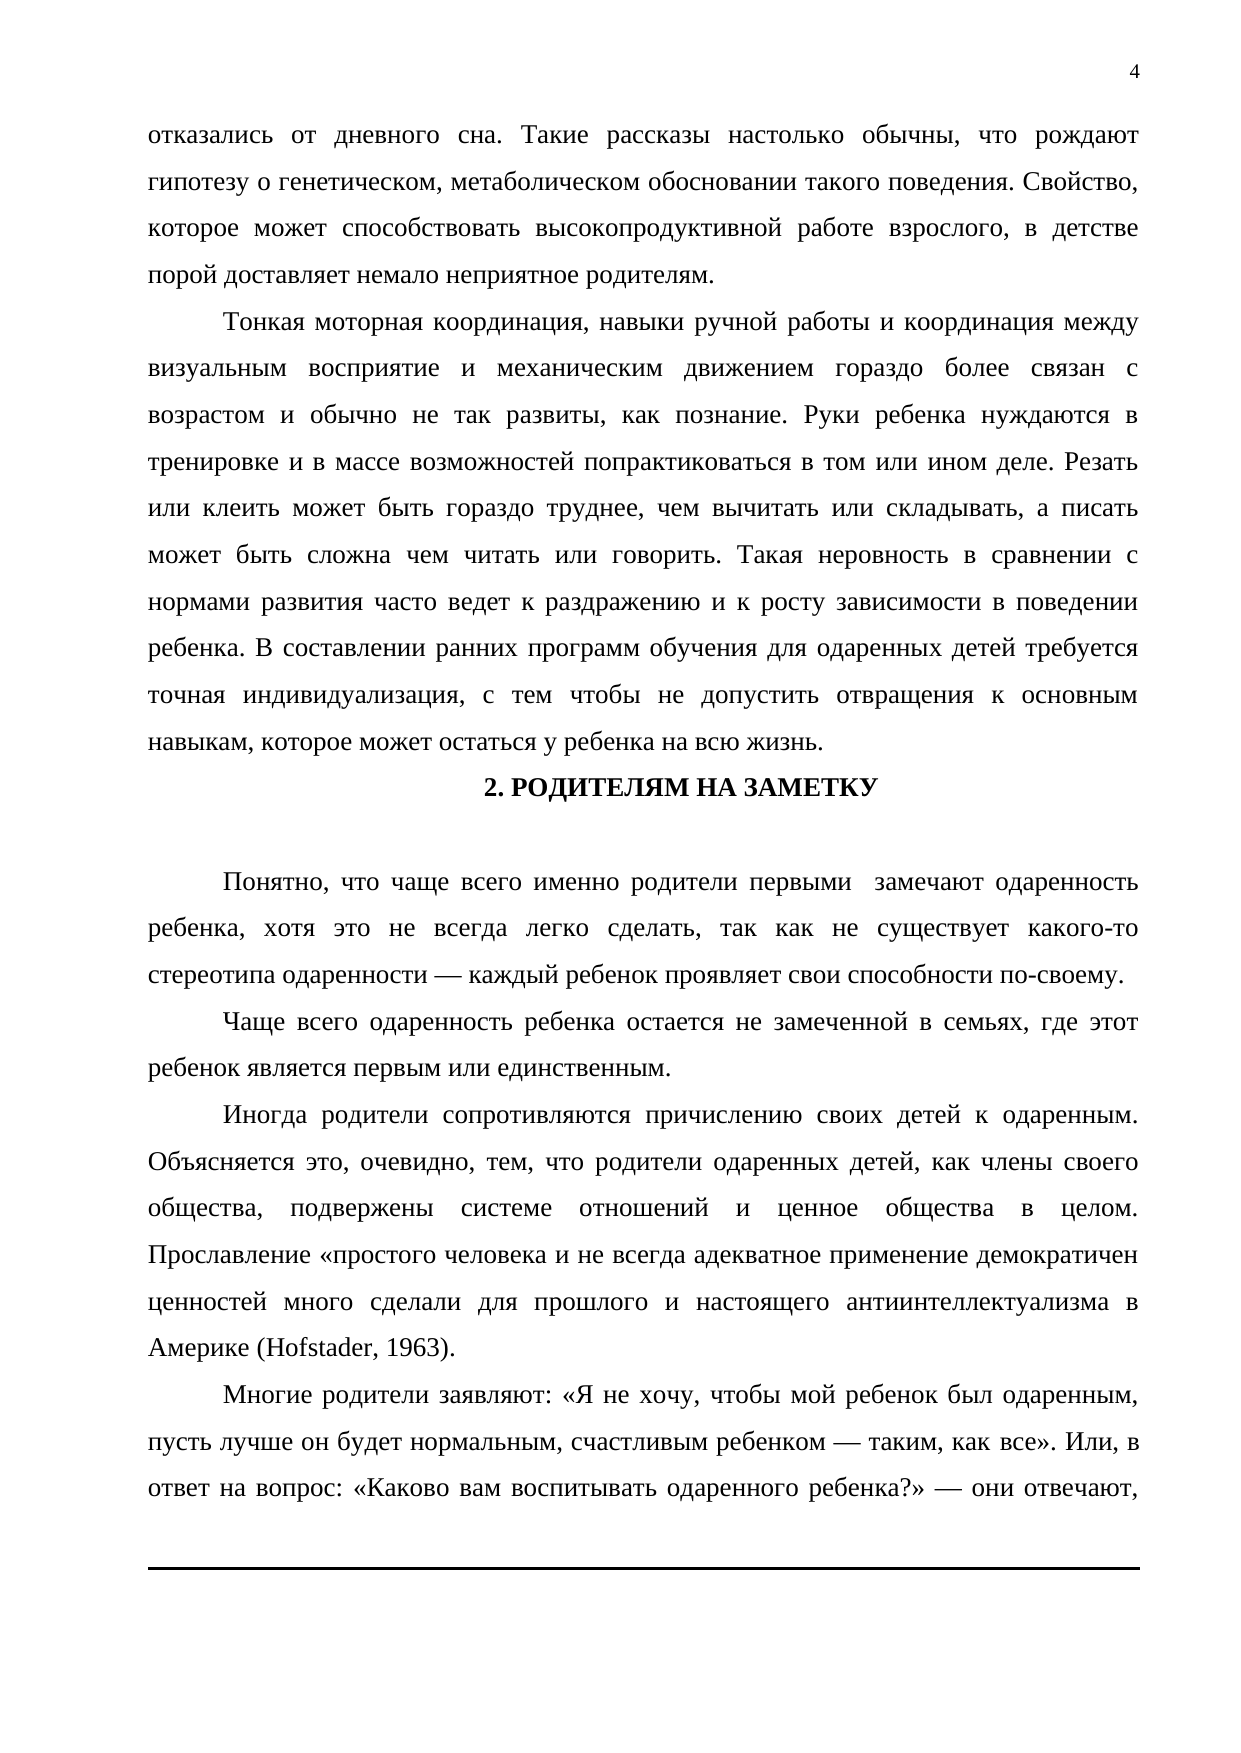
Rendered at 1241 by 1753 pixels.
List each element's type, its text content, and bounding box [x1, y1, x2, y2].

text 2. РОДИТЕЛЯМ НА ЗАМЕТКУ [148, 771, 1140, 803]
text Тонкая моторная координация, навыки ручной работы и координация между визуальным восприятие и механическим движением гораздо более связан с возрастом и обычно не так развиты, как познание. Руки ребенка нуждаются в тренировке и в массе возможностей попрактиковаться в том или ином деле. Резать или клеить может быть гораздо труднее, чем вычитать или складывать, а писать может быть сложна чем читать или говорить. Такая неровность в сравнении с нормами развития часто ведет к раздражению и к росту зависимости в поведении ребенка. В составлении ранних программ обучения для одаренных детей требуется точная индивидуализация, с тем чтобы не допустить отвращения к основным навыкам, которое может остаться у ребенка на всю жизнь. [148, 305, 1140, 756]
text Иногда родители сопротивляются причислению своих детей к одаренным. Объясняется это, очевидно, тем, что родители одаренных детей, как члены своего общества, подвержены системе отношений и ценное общества в целом. Прославление «простого человека и не всегда адекватное применение демократичен ценностей много сделали для прошлого и настоящего антиинтеллектуализма в Америке (Hofstader, 1963). [148, 1098, 1140, 1363]
text Чаще всего одаренность ребенка остается не замеченной в семьях, где этот ребенок является первым или единственным. [148, 1005, 1140, 1083]
text Понятно, что чаще всего именно родители первыми замечают одаренность ребенка, хотя это не всегда легко сделать, так как не существует какого-то стереотипа одаренности — каждый ребенок проявляет свои способности по-своему. [148, 865, 1140, 989]
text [148, 1378, 1140, 1567]
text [148, 118, 1140, 289]
